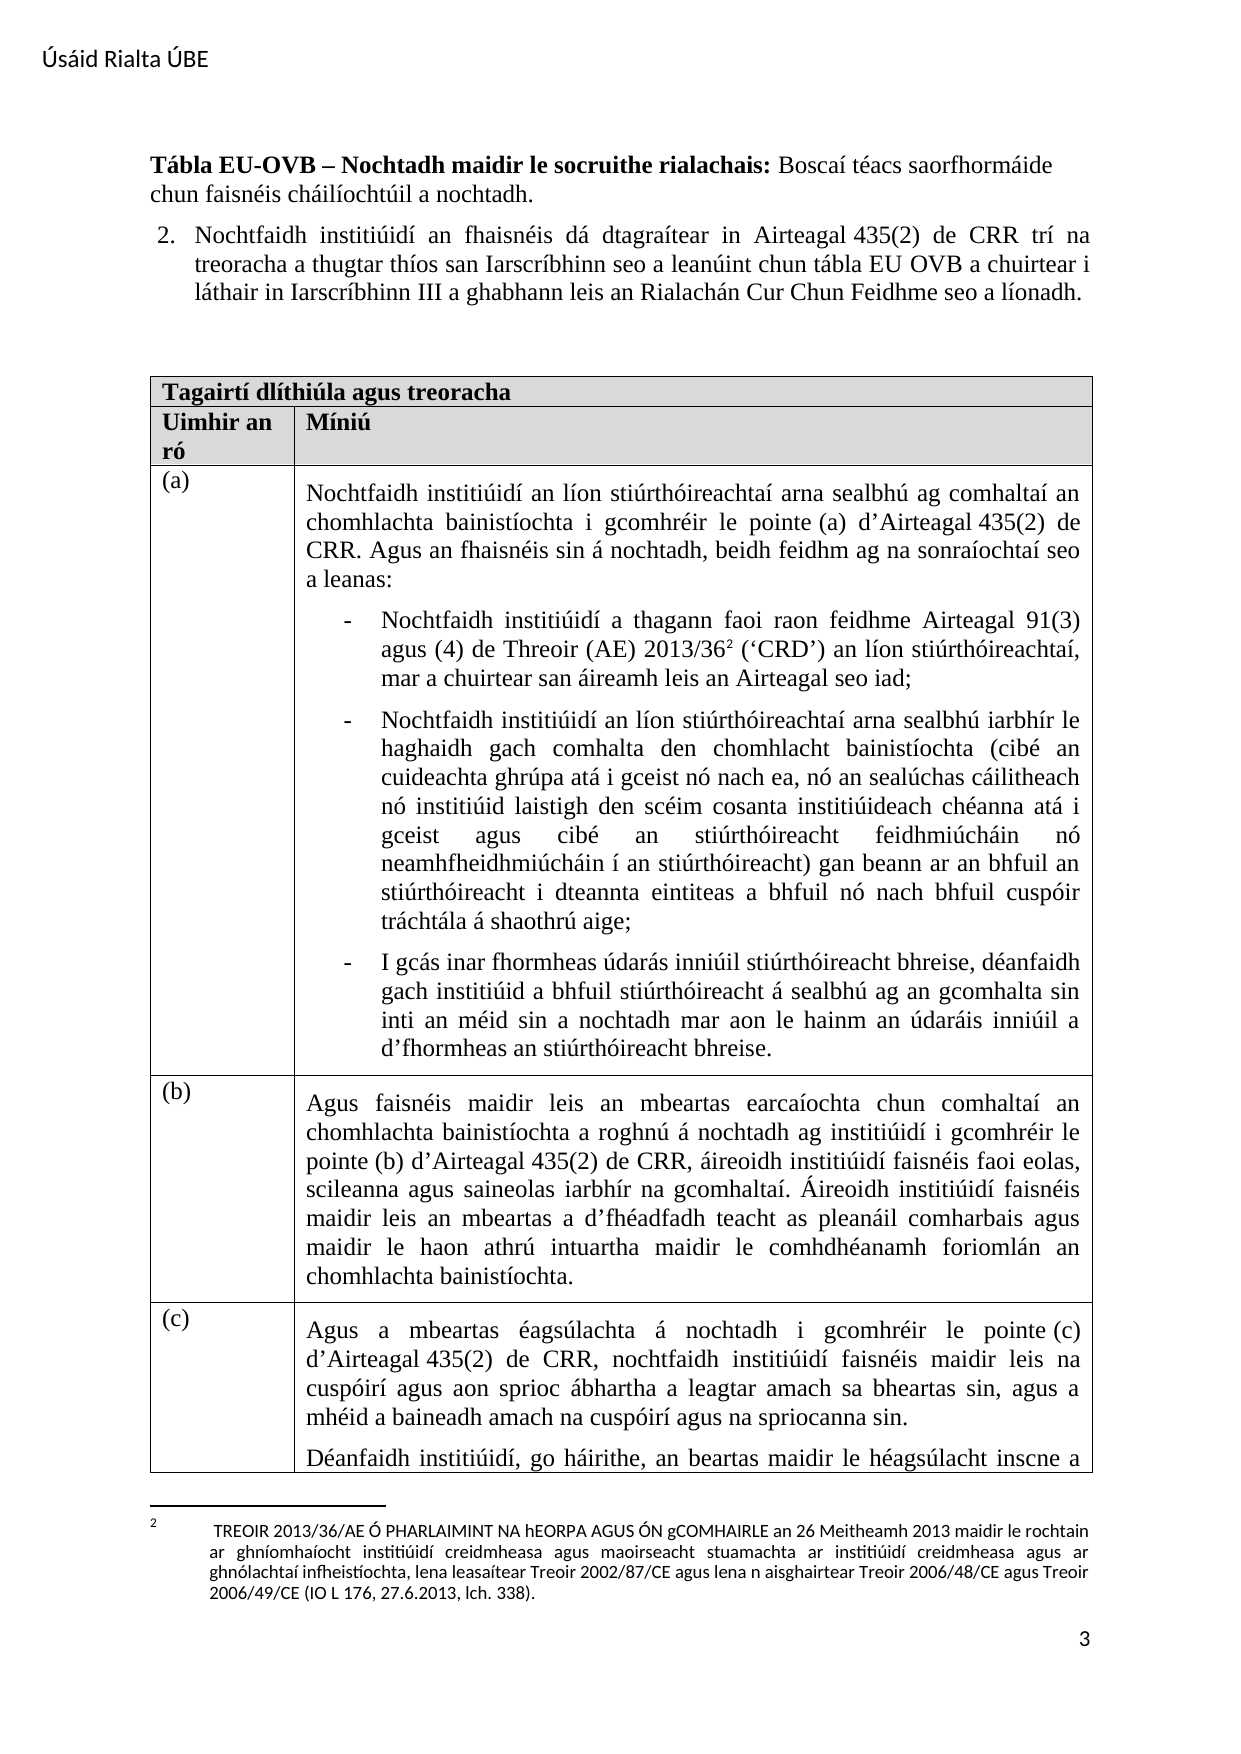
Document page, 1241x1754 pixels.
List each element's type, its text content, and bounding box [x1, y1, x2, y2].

table_header Tagairtí dlíthiúla agus treoracha [151, 377, 1092, 406]
table_cell Agus faisnéis maidir leis an mbeartas earcaíochta chun comhaltaí an chomhlachta bainistíochta a roghnú á nochtadh ag institiúidí i gcomhréir le pointe (b) d’Airteagal 435(2) de CRR, áireoidh institiúidí faisnéis faoi eolas, scileanna agus saineolas iarbhír na gcomhaltaí. Áireoidh institiúidí faisnéis maidir leis an mbeartas a d’fhéadfadh teacht as pleanáil comharbais agus maidir le haon athrú intuartha maidir le comhdhéanamh foriomlán an chomhlachta bainistíochta. [295, 1076, 1092, 1302]
list Nochtfaidh institiúidí an fhaisnéis dá dtagraítear in Airteagal 435(2) de CRR trí na treoracha a thugtar thíos san Iarscríbhinn seo a leanúint chun tábla EU OVB a chuirtear i láthair in Iarscríbhinn III a ghabhann leis an Rialachán Cur Chun Feidhme seo a líonadh. [157, 220, 1090, 306]
table_cell Uimhir an ró [151, 407, 294, 464]
text Tábla EU-OVB – Nochtadh maidir le socruithe rialachais: Boscaí téacs saorfhormáide chun faisnéis cháilíochtúil a nochtadh. [150, 150, 1090, 207]
table_cell Nochtfaidh institiúidí an líon stiúrthóireachtaí arna sealbhú ag comhaltaí an chomhlachta bainistíochta i gcomhréir le pointe (a) d’Airteagal 435(2) de CRR. Agus an fhaisnéis sin á nochtadh, beidh feidhm ag na sonraíochtaí seo a leanas: Nochtfaidh institiúidí a thagann faoi raon feidhme Airteagal 91(3) agus (4) de Threoir (AE) 2013/36 (‘CRD’) an líon stiúrthóireachtaí, mar a chuirtear san áireamh leis an Airteagal seo iad; Nochtfaidh institiúidí an líon stiúrthóireachtaí arna sealbhú iarbhír le haghaidh gach comhalta den chomhlacht bainistíochta (cibé an cuideachta ghrúpa atá i gceist nó nach ea, nó an sealúchas cáilitheach nó institiúid laistigh den scéim cosanta institiúideach chéanna atá i gceist agus cibé an stiúrthóireacht feidhmiúcháin nó neamhfheidhmiúcháin í an stiúrthóireacht) gan beann ar an bhfuil an stiúrthóireacht i dteannta eintiteas a bhfuil nó nach bhfuil cuspóir tráchtála á shaothrú aige; I gcás inar fhormheas údarás inniúil stiúrthóireacht bhreise, déanfaidh gach institiúid a bhfuil stiúrthóireacht á sealbhú ag an gcomhalta sin inti an méid sin a nochtadh mar aon le hainm an údaráis inniúil a d’fhormheas an stiúrthóireacht bhreise. [295, 466, 1092, 1075]
table_cell (c) [151, 1303, 294, 1472]
table_cell (a) [151, 466, 294, 1075]
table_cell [295, 1303, 1092, 1472]
table_cell (b) [151, 1076, 294, 1302]
table_cell Míniú [295, 407, 1092, 464]
